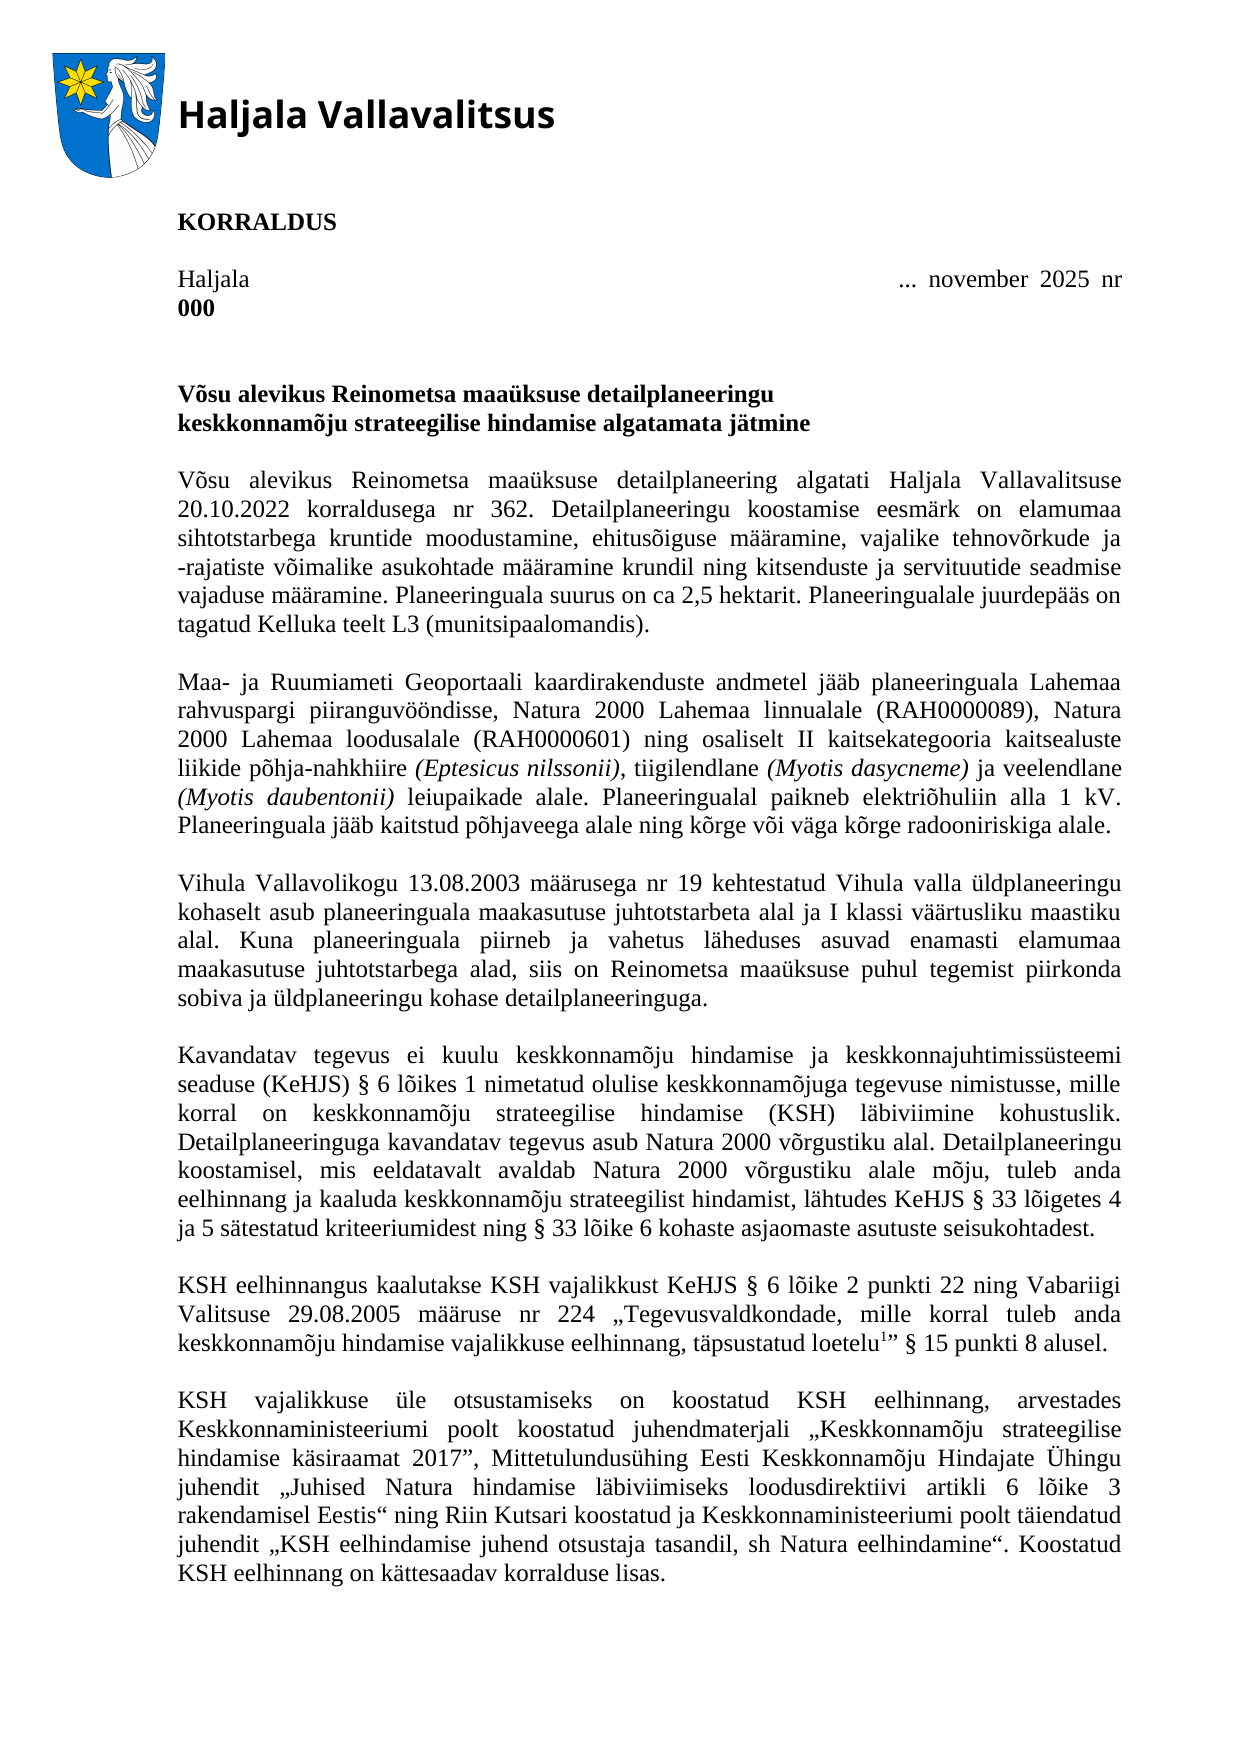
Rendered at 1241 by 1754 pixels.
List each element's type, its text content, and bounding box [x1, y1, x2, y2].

text Võsu alevikus Reinometsa maaüksuse detailplaneering algatati Haljala Vallavalitsuse 20.10.2022 korraldusega nr 362. Detailplaneeringu koostamise eesmärk on elamumaa sihtotstarbega kruntide moodustamine, ehitusõiguse määramine, vajalike tehnovõrkude ja -rajatiste võimalike asukohtade määramine krundil ning kitsenduste ja servituutide seadmise vajaduse määramine. Planeeringuala suurus on ca 2,5 hektarit. Planeeringualale juurdepääs on tagatud Kelluka teelt L3 (munitsipaalomandis). [177, 465, 1122, 638]
text KORRALDUS [177, 207, 1122, 235]
text Maa- ja Ruumiameti Geoportaali kaardirakenduste andmetel jääb planeeringuala Lahemaa rahvuspargi piiranguvööndisse, Natura 2000 Lahemaa linnualale (RAH0000089), Natura 2000 Lahemaa loodusalale (RAH0000601) ning osaliselt II kaitsekategooria kaitsealuste liikide põhja-nahkhiire (Eptesicus nilssonii), tiigilendlane (Myotis dasycneme) ja veelendlane (Myotis daubentonii) leiupaikade alale. Planeeringualal paikneb elektriõhuliin alla 1 kV. Planeeringuala jääb kaitstud põhjaveega alale ning kõrge või väga kõrge radooniriskiga alale. [177, 667, 1122, 839]
text Haljala ... november 2025 nr 000 [177, 264, 1122, 322]
text KSH vajalikkuse üle otsustamiseks on koostatud KSH eelhinnang, arvestades Keskkonnaministeeriumi poolt koostatud juhendmaterjali „Keskkonnamõju strateegilise hindamise käsiraamat 2017”, Mittetulundusühing Eesti Keskkonnamõju Hindajate Ühingu juhendit „Juhised Natura hindamise läbiviimiseks loodusdirektiivi artikli 6 lõike 3 rakendamisel Eestis“ ning Riin Kutsari koostatud ja Keskkonnaministeeriumi poolt täiendatud juhendit „KSH eelhindamise juhend otsustaja tasandil, sh Natura eelhindamine“. Koostatud KSH eelhinnang on kättesaadav korralduse lisas. [177, 1385, 1122, 1587]
text Vihula Vallavolikogu 13.08.2003 määrusega nr 19 kehtestatud Vihula valla üldplaneeringu kohaselt asub planeeringuala maakasutuse juhtotstarbeta alal ja I klassi väärtusliku maastiku alal. Kuna planeeringuala piirneb ja vahetus läheduses asuvad enamasti elamumaa maakasutuse juhtotstarbega alad, siis on Reinometsa maaüksuse puhul tegemist piirkonda sobiva ja üldplaneeringu kohase detailplaneeringuga. [177, 868, 1122, 1012]
text Võsu alevikus Reinometsa maaüksuse detailplaneeringu keskkonnamõju strateegilise hindamise algatamata jätmine [177, 379, 1122, 437]
picture [52, 53, 166, 178]
text Kavandatav tegevus ei kuulu keskkonnamõju hindamise ja keskkonnajuhtimissüsteemi seaduse (KeHJS) § 6 lõikes 1 nimetatud olulise keskkonnamõjuga tegevuse nimistusse, mille korral on keskkonnamõju strateegilise hindamise (KSH) läbiviimine kohustuslik. Detailplaneeringuga kavandatav tegevus asub Natura 2000 võrgustiku alal. Detailplaneeringu koostamisel, mis eeldatavalt avaldab Natura 2000 võrgustiku alale mõju, tuleb anda eelhinnang ja kaaluda keskkonnamõju strateegilist hindamist, lähtudes KeHJS § 33 lõigetes 4 ja 5 sätestatud kriteeriumidest ning § 33 lõike 6 kohaste asjaomaste asutuste seisukohtadest. [177, 1040, 1122, 1242]
text KSH eelhinnangus kaalutakse KSH vajalikkust KeHJS § 6 lõike 2 punkti 22 ning Vabariigi Valitsuse 29.08.2005 määruse nr 224 „Tegevusvaldkondade, mille korral tuleb anda keskkonnamõju hindamise vajalikkuse eelhinnang, täpsustatud loetelu1” § 15 punkti 8 alusel. [177, 1270, 1122, 1357]
